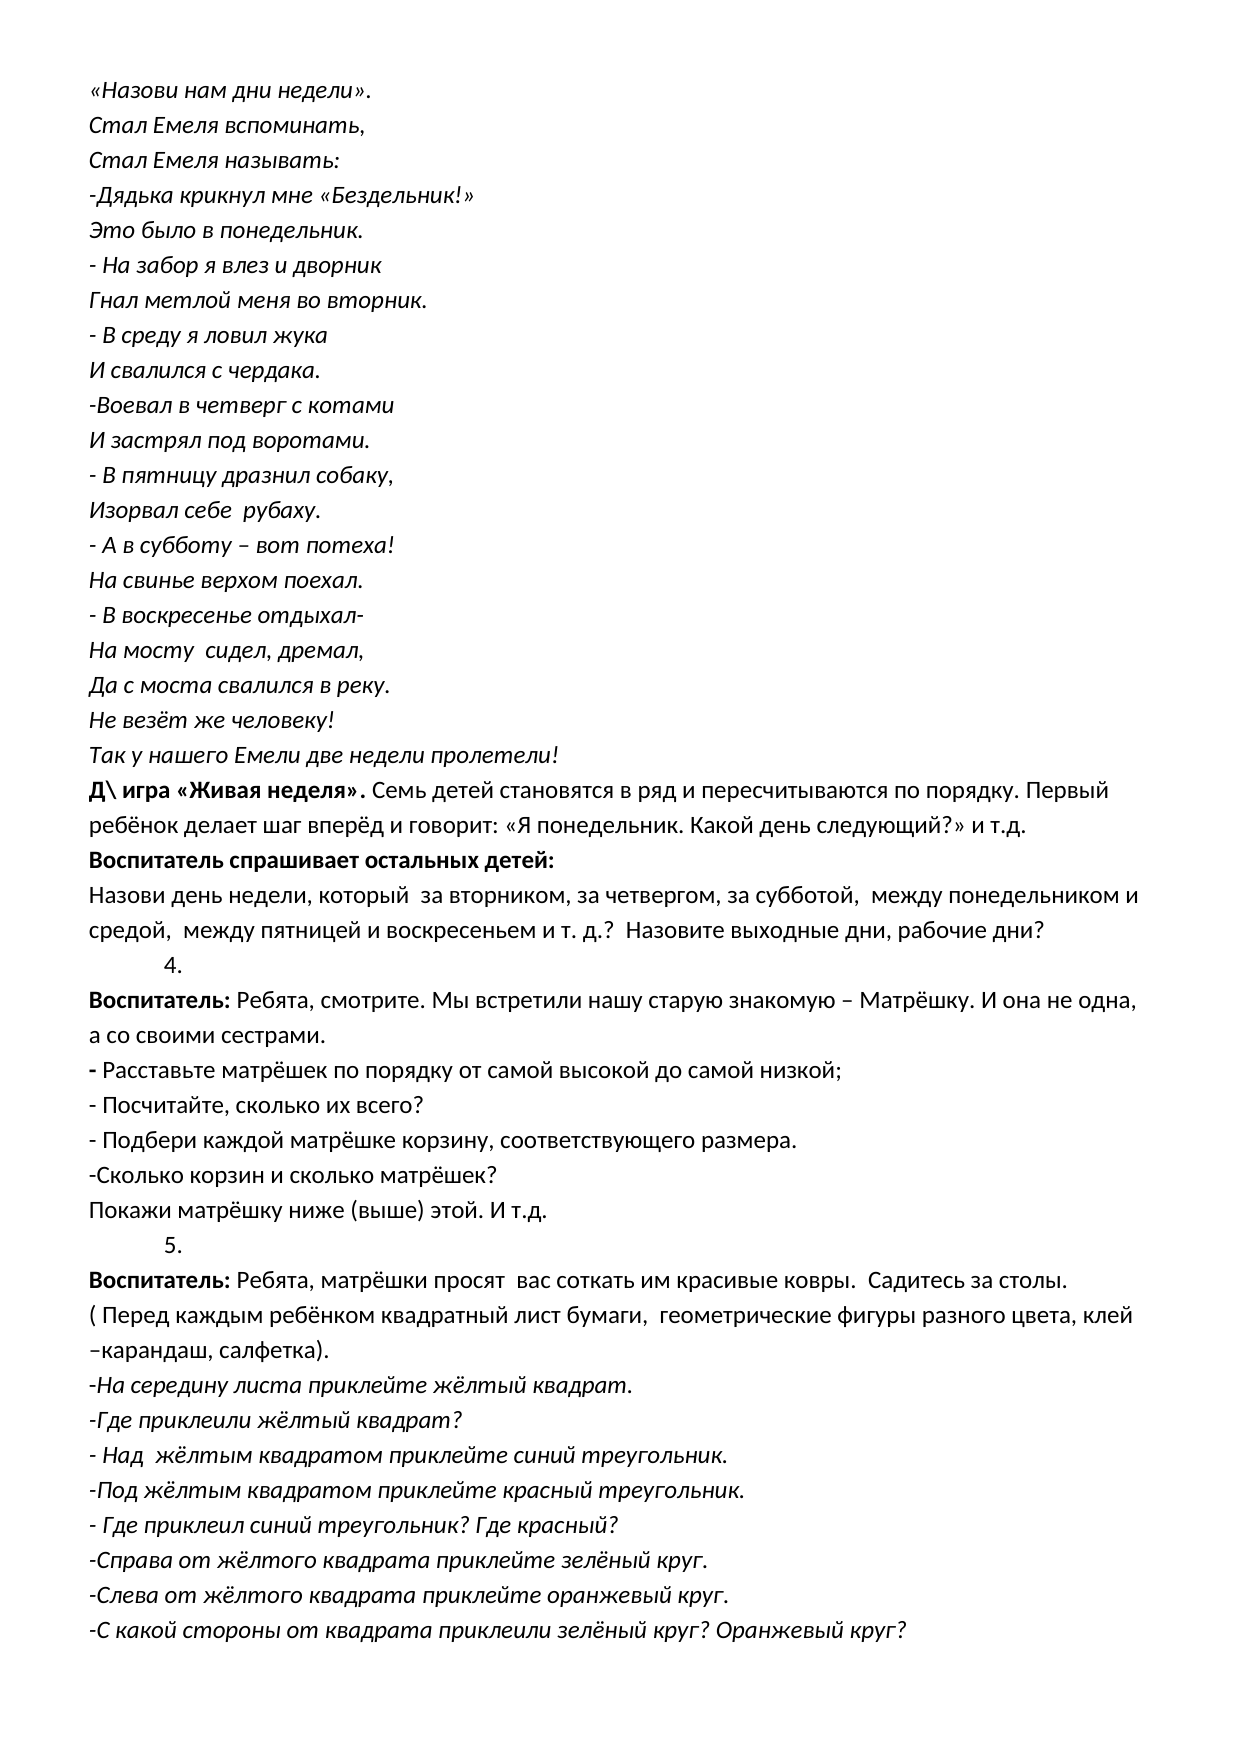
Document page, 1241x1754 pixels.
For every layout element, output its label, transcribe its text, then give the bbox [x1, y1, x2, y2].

text И застрял под воротами. [89, 424, 1152, 454]
text На свинье верхом поехал. [89, 564, 1152, 594]
text «Назови нам дни недели». [89, 74, 1152, 104]
text Стал Емеля вспоминать, [89, 109, 1152, 139]
text И свалился с чердака. [89, 354, 1152, 384]
text -Сколько корзин и сколько матрёшек? [89, 1159, 1152, 1189]
text - А в субботу – вот потеха! [89, 529, 1152, 559]
text - Где приклеил синий треугольник? Где красный? [89, 1509, 1152, 1539]
text -Дядька крикнул мне «Бездельник!» [89, 179, 1152, 209]
text Так у нашего Емели две недели пролетели! [89, 739, 1152, 769]
text - Посчитайте, сколько их всего? [89, 1089, 1152, 1119]
text -Под жёлтым квадратом приклейте красный треугольник. [89, 1474, 1152, 1504]
text - На забор я влез и дворник [89, 249, 1152, 279]
text -С какой стороны от квадрата приклеили зелёный круг? Оранжевый круг? [89, 1614, 1152, 1644]
text - В воскресенье отдыхал- [89, 599, 1152, 629]
text Это было в понедельник. [89, 214, 1152, 244]
text Воспитатель: Ребята, смотрите. Мы встретили нашу старую знакомую – Матрёшку. И она не одна, а со своими сестрами. [89, 984, 1152, 1049]
text -Слева от жёлтого квадрата приклейте оранжевый круг. [89, 1579, 1152, 1609]
text Гнал метлой меня во вторник. [89, 284, 1152, 314]
text Изорвал себе рубаху. [89, 494, 1152, 524]
text Не везёт же человеку! [89, 704, 1152, 734]
text -На середину листа приклейте жёлтый квадрат. [89, 1369, 1152, 1399]
text Да с моста свалился в реку. [89, 669, 1152, 699]
text -Где приклеили жёлтый квадрат? [89, 1404, 1152, 1434]
text - Расставьте матрёшек по порядку от самой высокой до самой низкой; [89, 1054, 1152, 1084]
text На мосту сидел, дремал, [89, 634, 1152, 664]
text Стал Емеля называть: [89, 144, 1152, 174]
text Воспитатель: Ребята, матрёшки просят вас соткать им красивые ковры. Садитесь за столы. ( Перед каждым ребёнком квадратный лист бумаги, геометрические фигуры разного цвета, клей –карандаш, салфетка). [89, 1264, 1152, 1364]
text Назови день недели, который за вторником, за четвергом, за субботой, между понедельником и средой, между пятницей и воскресеньем и т. д.? Назовите выходные дни, рабочие дни? [89, 879, 1152, 944]
text - В пятницу дразнил собаку, [89, 459, 1152, 489]
text Покажи матрёшку ниже (выше) этой. И т.д. [89, 1194, 1152, 1224]
text - Над жёлтым квадратом приклейте синий треугольник. [89, 1439, 1152, 1469]
text - Подбери каждой матрёшке корзину, соответствующего размера. [89, 1124, 1152, 1154]
text Воспитатель спрашивает остальных детей: [89, 844, 1152, 874]
text Д\ игра «Живая неделя». Семь детей становятся в ряд и пересчитываются по порядку. Первый ребёнок делает шаг вперёд и говорит: «Я понедельник. Какой день следующий?» и т.д. [89, 774, 1152, 839]
text -Воевал в четверг с котами [89, 389, 1152, 419]
text - В среду я ловил жука [89, 319, 1152, 349]
text -Справа от жёлтого квадрата приклейте зелёный круг. [89, 1544, 1152, 1574]
